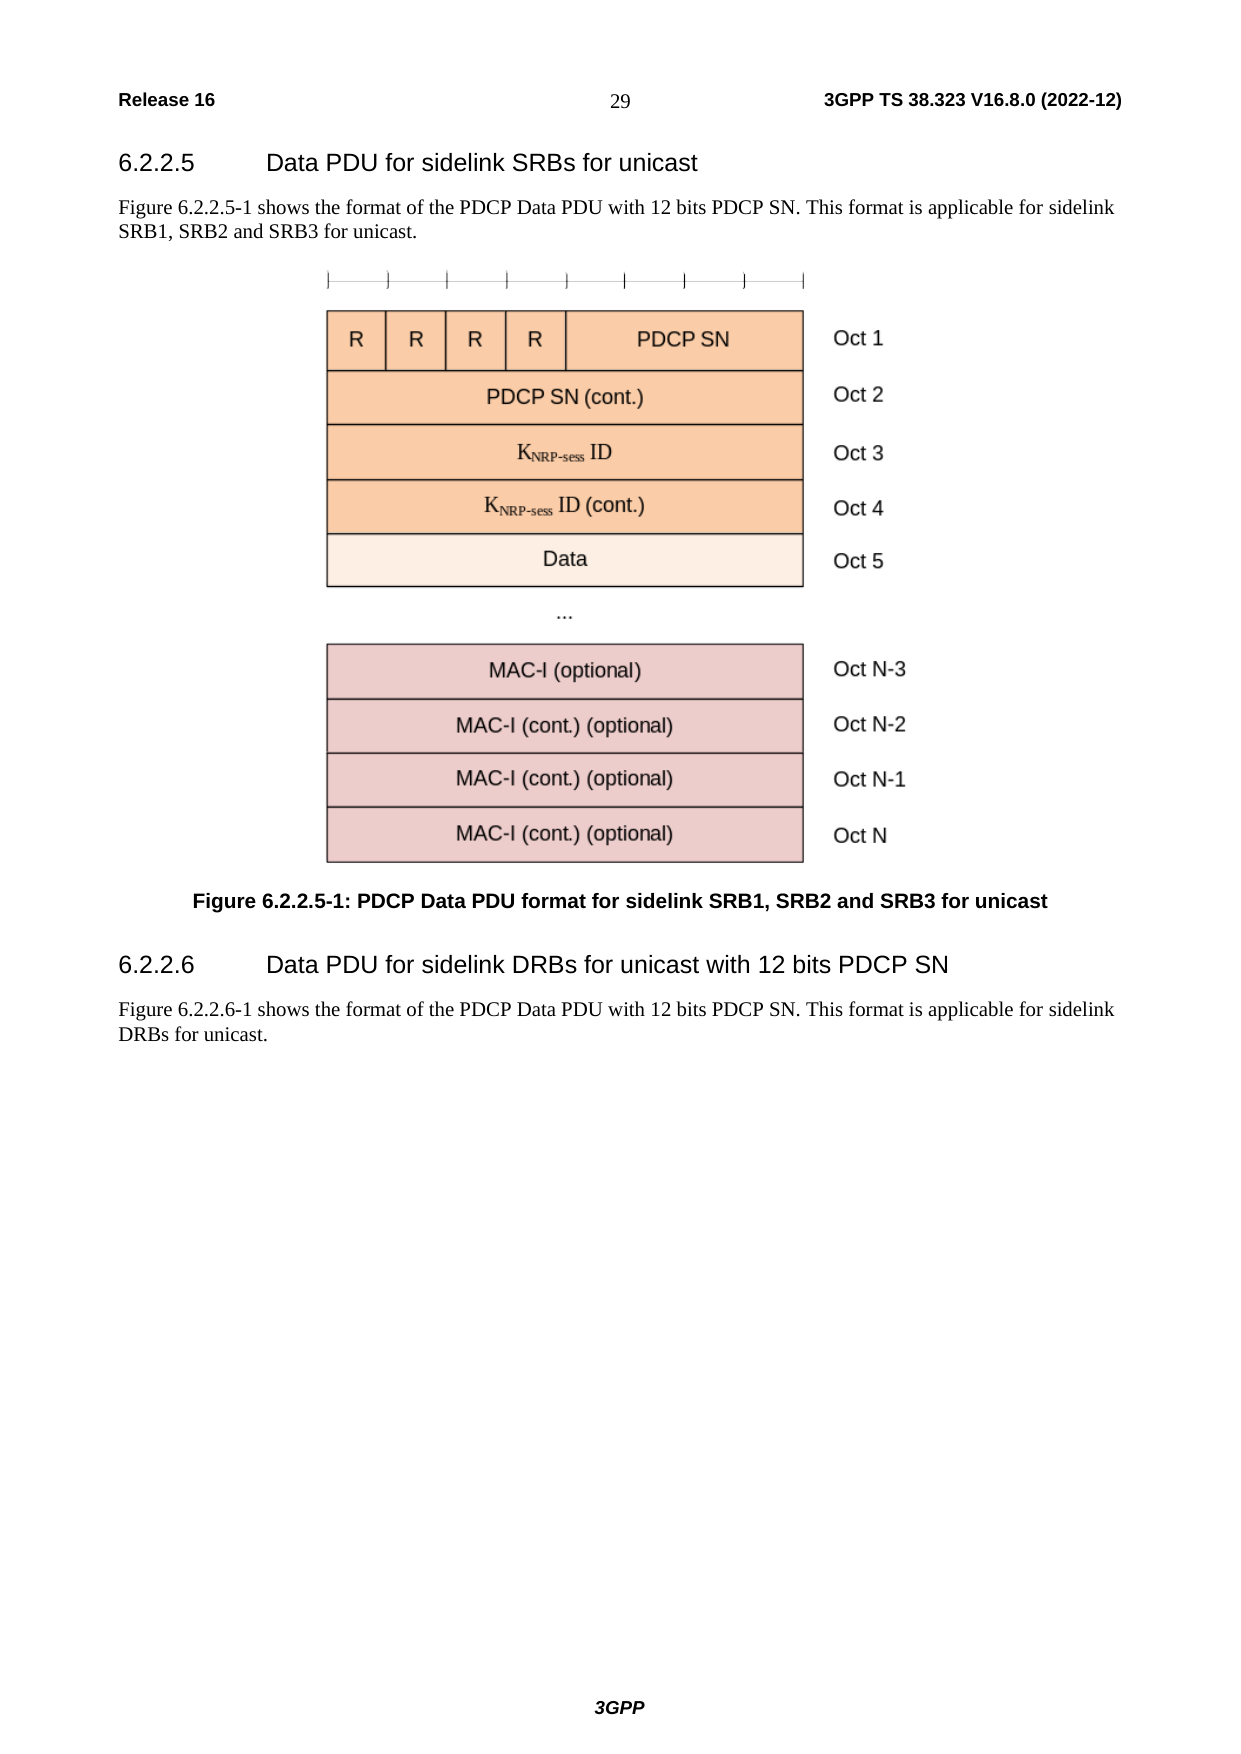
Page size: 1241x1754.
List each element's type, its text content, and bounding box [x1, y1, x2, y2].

text Figure 6.2.2.5-1 shows the format of the PDCP Data PDU with 12 bits PDCP SN. This format is applicable for sidelink SRB1, SRB2 and SRB3 for unicast. [118, 195, 1122, 243]
text Figure 6.2.2.5-1: PDCP Data PDU format for sidelink SRB1, SRB2 and SRB3 for unicast [118, 888, 1122, 912]
subtitle 6.2.2.5 Data PDU for sidelink SRBs for unicast [118, 147, 1122, 176]
text Figure 6.2.2.6-1 shows the format of the PDCP Data PDU with 12 bits PDCP SN. This format is applicable for sidelink DRBs for unicast. [118, 997, 1122, 1046]
subtitle 6.2.2.6 Data PDU for sidelink DRBs for unicast with 12 bits PDCP SN [118, 950, 1122, 979]
